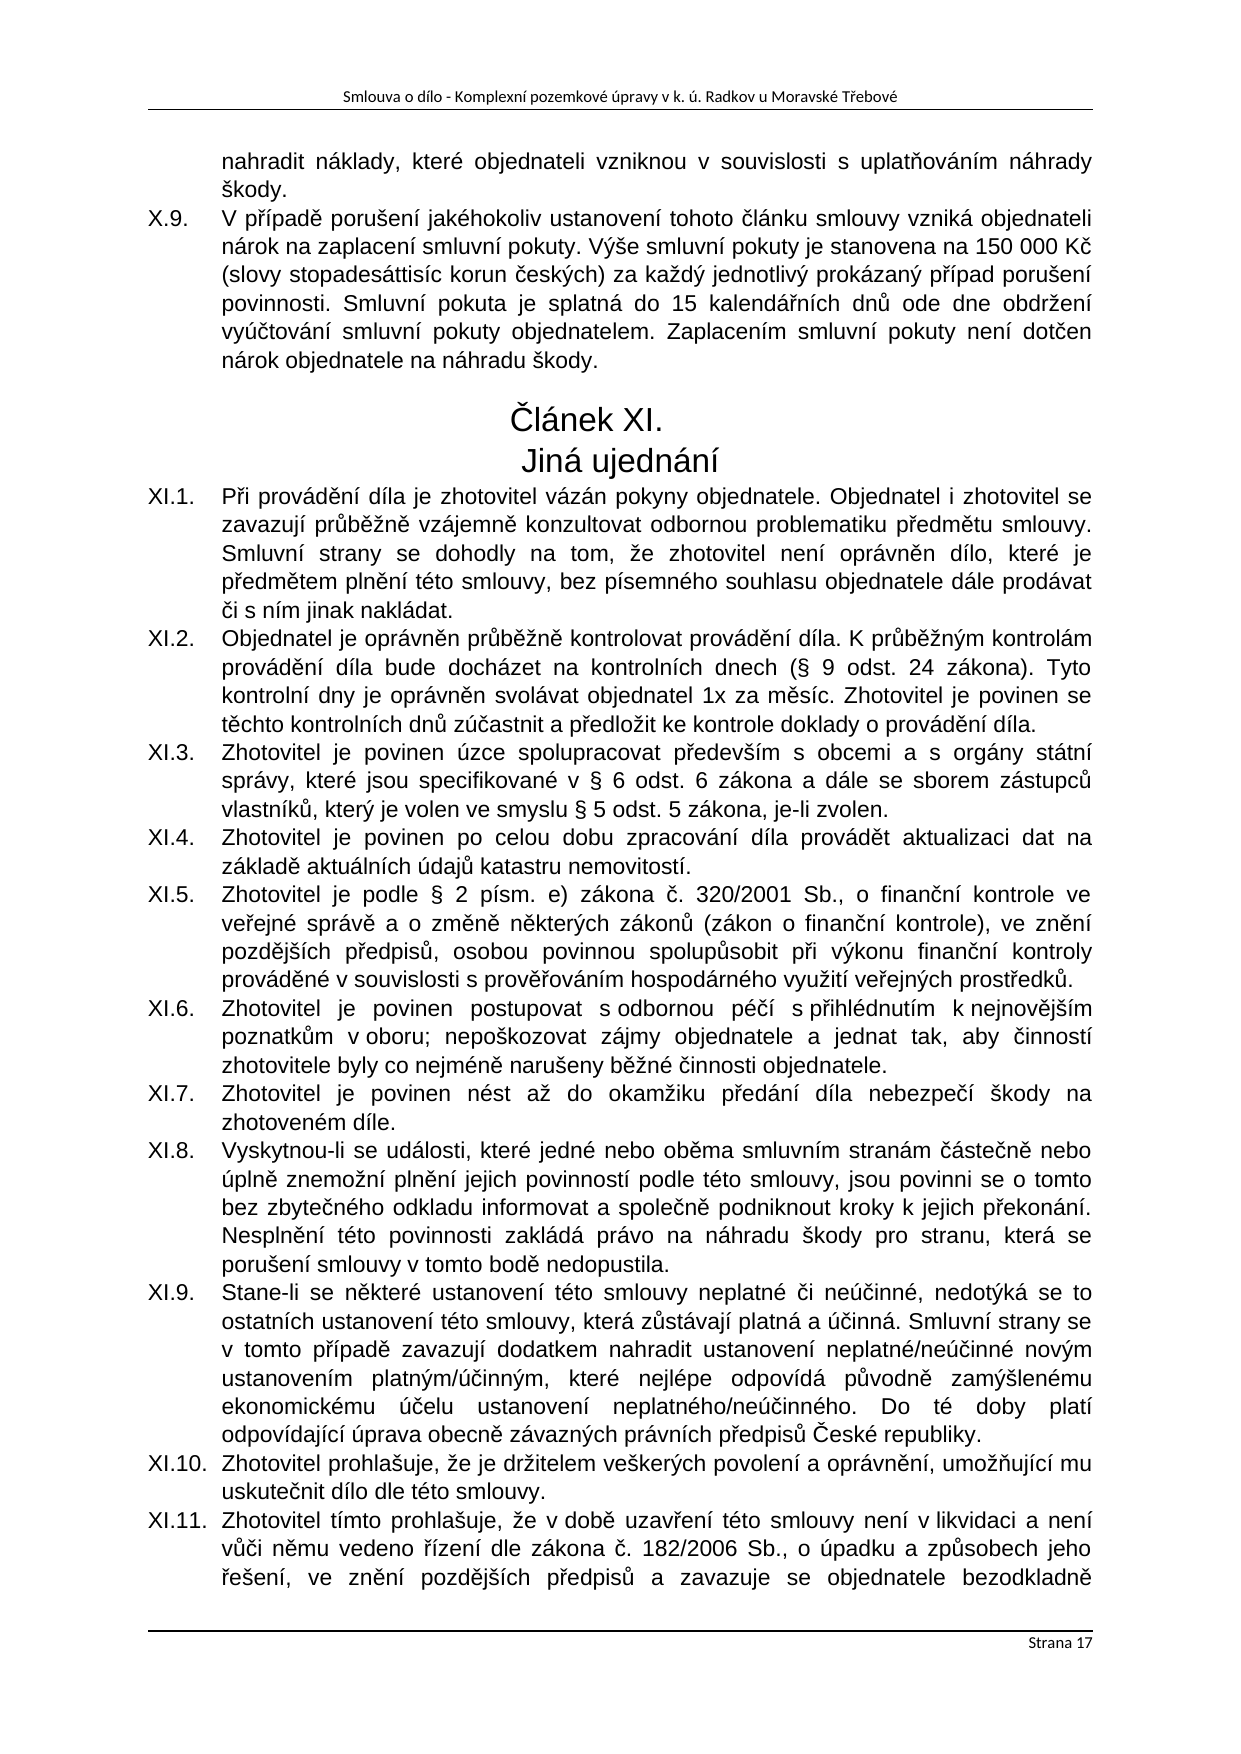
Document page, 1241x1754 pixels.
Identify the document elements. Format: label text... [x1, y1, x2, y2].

list Zhotovitel je povinen úzce spolupracovat především s obcemi a s orgány státní správy, které jsou specifikované v § 6 odst. 6 zákona a dále se sborem zástupců vlastníků, který je volen ve smyslu § 5 odst. 5 zákona, je-li zvolen. [148, 739, 1093, 822]
list Zhotovitel je povinen po celou dobu zpracování díla provádět aktualizaci dat na základě aktuálních údajů katastru nemovitostí. [148, 824, 1093, 879]
list Zhotovitel je povinen postupovat s odbornou péčí s přihlédnutím k nejnovějším poznatkům v oboru; nepoškozovat zájmy objednatele a jednat tak, aby činností zhotovitele byly co nejméně narušeny běžné činnosti objednatele. [148, 995, 1093, 1078]
list Objednatel je oprávněn průběžně kontrolovat provádění díla. K průběžným kontrolám provádění díla bude docházet na kontrolních dnech (§ 9 odst. 24 zákona). Tyto kontrolní dny je oprávněn svolávat objednatel 1x za měsíc. Zhotovitel je povinen se těchto kontrolních dnů zúčastnit a předložit ke kontrole doklady o provádění díla. [148, 625, 1093, 737]
list Stane-li se některé ustanovení této smlouvy neplatné či neúčinné, nedotýká se to ostatních ustanovení této smlouvy, která zůstávají platná a účinná. Smluvní strany se v tomto případě zavazují dodatkem nahradit ustanovení neplatné/neúčinné novým ustanovením platným/účinným, které nejlépe odpovídá původně zamýšlenému ekonomickému účelu ustanovení neplatného/neúčinného. Do té doby platí odpovídající úprava obecně závazných právních předpisů České republiky. [148, 1279, 1093, 1448]
list V případě porušení jakéhokoliv ustanovení tohoto článku smlouvy vzniká objednateli nárok na zaplacení smluvní pokuty. Výše smluvní pokuty je stanovena na 150 000 Kč (slovy stopadesáttisíc korun českých) za každý jednotlivý prokázaný případ porušení povinnosti. Smluvní pokuta je splatná do 15 kalendářních dnů ode dne obdržení vyúčtování smluvní pokuty objednatelem. Zaplacením smluvní pokuty není dotčen nárok objednatele na náhradu škody. [148, 204, 1093, 373]
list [148, 148, 1093, 202]
list Vyskytnou-li se události, které jedné nebo oběma smluvním stranám částečně nebo úplně znemožní plnění jejich povinností podle této smlouvy, jsou povinni se o tomto bez zbytečného odkladu informovat a společně podniknout kroky k jejich překonání. Nesplnění této povinnosti zakládá právo na náhradu škody pro stranu, která se porušení smlouvy v tomto bodě nedopustila. [148, 1137, 1093, 1277]
list Zhotovitel prohlašuje, že je držitelem veškerých povolení a oprávnění, umožňující mu uskutečnit dílo dle této smlouvy. [148, 1450, 1093, 1505]
subtitle Jiná ujednání [148, 400, 1093, 480]
list Při provádění díla je zhotovitel vázán pokyny objednatele. Objednatel i zhotovitel se zavazují průběžně vzájemně konzultovat odbornou problematiku předmětu smlouvy. Smluvní strany se dohodly na tom, že zhotovitel není oprávněn dílo, které je předmětem plnění této smlouvy, bez písemného souhlasu objednatele dále prodávat či s ním jinak nakládat. [148, 483, 1093, 623]
list Zhotovitel je povinen nést až do okamžiku předání díla nebezpečí škody na zhotoveném díle. [148, 1080, 1093, 1135]
list Zhotovitel je podle § 2 písm. e) zákona č. 320/2001 Sb., o finanční kontrole ve veřejné správě a o změně některých zákonů (zákon o finanční kontrole), ve znění pozdějších předpisů, osobou povinnou spolupůsobit při výkonu finanční kontroly prováděné v souvislosti s prověřováním hospodárného využití veřejných prostředků. [148, 881, 1093, 993]
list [148, 1507, 1093, 1590]
